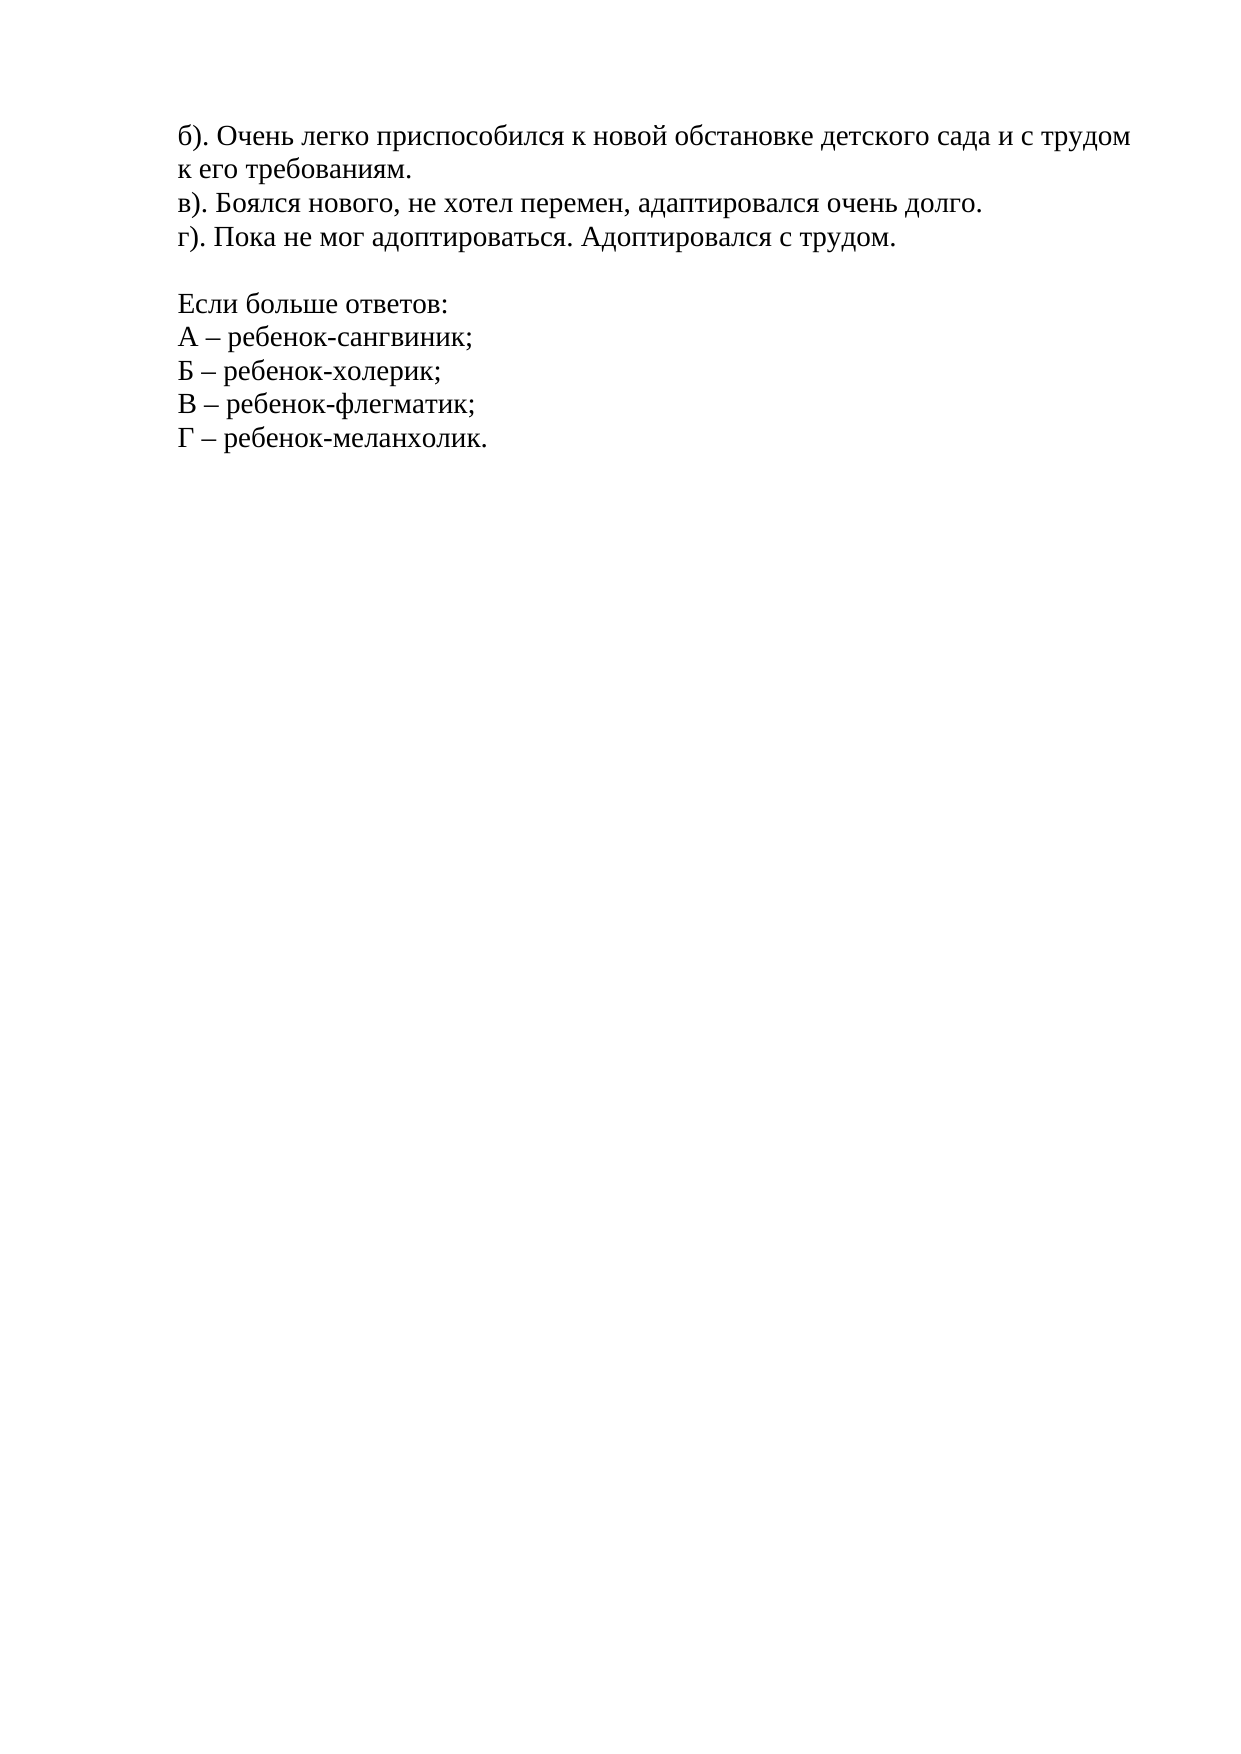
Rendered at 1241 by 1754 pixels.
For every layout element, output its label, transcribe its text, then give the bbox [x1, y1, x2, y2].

text б). Очень легко приспособился к новой обстановке детского сада и с трудом к его требованиям. [177, 118, 1152, 185]
text в). Боялся нового, не хотел перемен, адаптировался очень долго. [177, 185, 1152, 219]
text А – ребенок-сангвиник; [177, 319, 1152, 353]
text Если больше ответов: [177, 286, 1152, 319]
text В – ребенок-флегматик; [177, 386, 1152, 420]
text Б – ребенок-холерик; [177, 353, 1152, 386]
text г). Пока не мог адоптироваться. Адоптировался с трудом. [177, 219, 1152, 252]
text Г – ребенок-меланхолик. [177, 420, 1152, 453]
